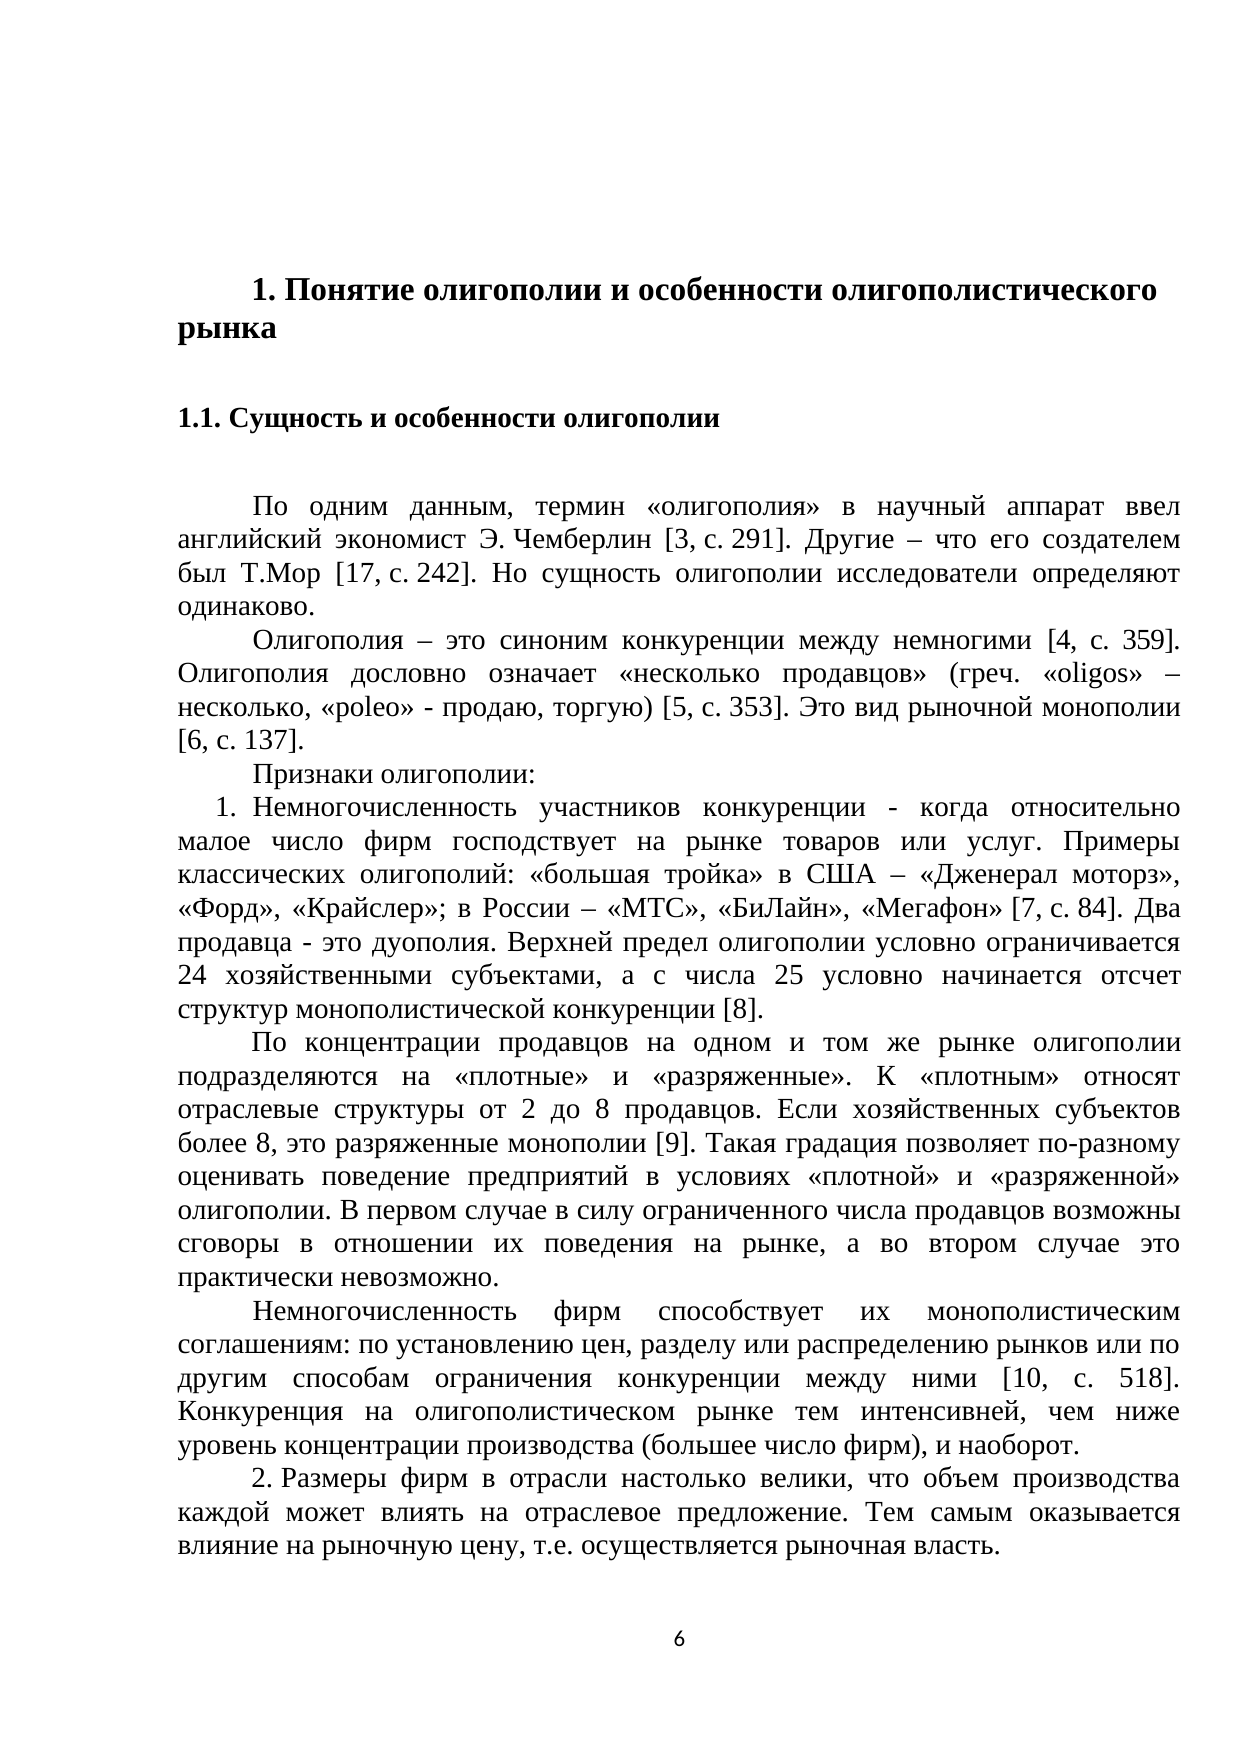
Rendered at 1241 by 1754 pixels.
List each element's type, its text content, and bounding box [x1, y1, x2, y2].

text По одним данным, термин «олигополия» в научный аппарат ввел английский экономист Э. Чемберлин [3, с. 291]. Другие – что его создателем был Т.Мор [17, с. 242]. Но сущность олигополии исследователи определяют одинаково. [177, 488, 1181, 622]
text 1.1. Сущность и особенности олигополии [177, 400, 1181, 433]
list Размеры фирм в отрасли настолько велики, что объем производства каждой может влиять на отраслевое предложение. Тем самым оказывается влияние на рыночную цену, т.е. осуществляется рыночная власть. [177, 1460, 1181, 1561]
text По концентрации продавцов на одном и том же рынке олигополии подразделяются на «плотные» и «разряженные». К «плотным» относят отраслевые структуры от 2 до 8 продавцов. Если хозяйственных субъектов более 8, это разряженные монополии [9]. Такая градация позволяет по-разному оценивать поведение предприятий в условиях «плотной» и «разряженной» олигополии. В первом случае в силу ограниченного числа продавцов возможны сговоры в отношении их поведения на рынке, а во втором случае это практически невозможно. [177, 1024, 1181, 1293]
text 1. Понятие олигополии и особенности олигополистического рынка [177, 269, 1181, 345]
text Признаки олигополии: [177, 756, 1181, 789]
text Олигополия – это синоним конкуренции между немногими [4, с. 359]. Олигополия дословно означает «несколько продавцов» (греч. «oligos» – несколько, «poleo» - продаю, торгую) [5, с. 353]. Это вид рыночной монополии [6, с. 137]. [177, 622, 1181, 756]
text Немногочисленность фирм способствует их монополистическим соглашениям: по установлению цен, разделу или распределению рынков или по другим способам ограничения конкуренции между ними [10, с. 518]. Конкуренция на олигополистическом рынке тем интенсивней, чем ниже уровень концентрации производства (большее число фирм), и наоборот. [177, 1293, 1181, 1460]
list Немногочисленность участников конкуренции - когда относительно малое число фирм господствует на рынке товаров или услуг. Примеры классических олигополий: «большая тройка» в США – «Дженерал моторз», «Форд», «Крайслер»; в России – «МТС», «БиЛайн», «Мегафон» [7, с. 84]. Два продавца - это дуополия. Верхней предел олигополии условно ограничивается 24 хозяйственными субъектами, а с числа 25 условно начинается отсчет структур монополистической конкуренции [8]. [177, 789, 1181, 1024]
